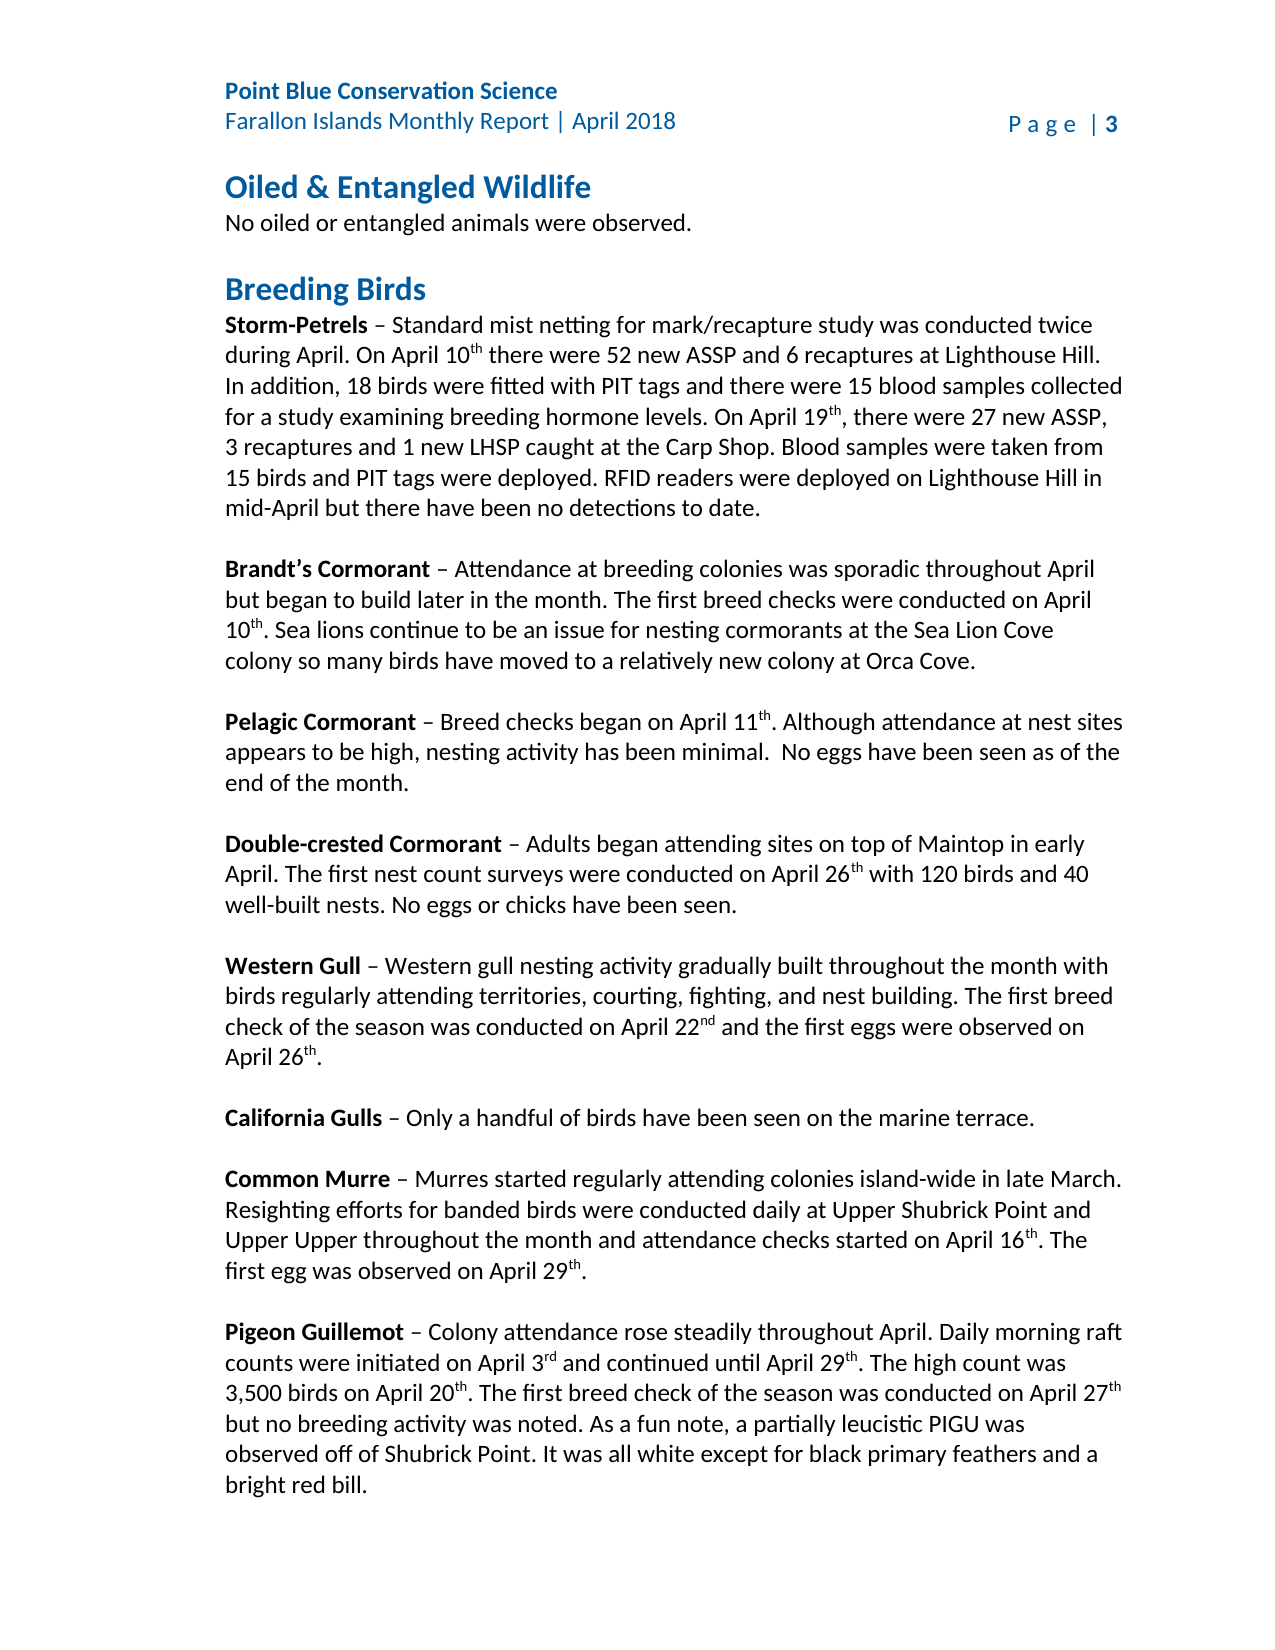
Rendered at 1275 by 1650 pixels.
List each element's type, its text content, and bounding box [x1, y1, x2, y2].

text Western Gull – Western gull nesting activity gradually built throughout the month with birds regularly attending territories, courting, fighting, and nest building. The first breed check of the season was conducted on April 22nd and the first eggs were observed on April 26th. [225, 950, 1125, 1072]
text Oiled & Entangled Wildlife [225, 167, 1125, 207]
text Storm-Petrels – Standard mist netting for mark/recapture study was conducted twice during April. On April 10th there were 52 new ASSP and 6 recaptures at Lighthouse Hill. In addition, 18 birds were fitted with PIT tags and there were 15 blood samples collected for a study examining breeding hormone levels. On April 19th, there were 27 new ASSP, 3 recaptures and 1 new LHSP caught at the Carp Shop. Blood samples were taken from 15 birds and PIT tags were deployed. RFID readers were deployed on Lighthouse Hill in mid-April but there have been no detections to date. [225, 309, 1125, 523]
text California Gulls – Only a handful of birds have been seen on the marine terrace. [225, 1103, 1125, 1133]
text Common Murre – Murres started regularly attending colonies island-wide in late March. Resighting efforts for banded birds were conducted daily at Upper Shubrick Point and Upper Upper throughout the month and attendance checks started on April 16th. The first egg was observed on April 29th. [225, 1164, 1125, 1286]
text Double-crested Cormorant – Adults began attending sites on top of Maintop in early April. The first nest count surveys were conducted on April 26th with 120 birds and 40 well-built nests. No eggs or chicks have been seen. [225, 828, 1125, 919]
text Pigeon Guillemot – Colony attendance rose steadily throughout April. Daily morning raft counts were initiated on April 3rd and continued until April 29th. The high count was 3,500 birds on April 20th. The first breed check of the season was conducted on April 27th but no breeding activity was noted. As a fun note, a partially leucistic PIGU was observed off of Shubrick Point. It was all white except for black primary feathers and a bright red bill. [225, 1316, 1125, 1499]
text Pelagic Cormorant – Breed checks began on April 11th. Although attendance at nest sites appears to be high, nesting activity has been minimal. No eggs have been seen as of the end of the month. [225, 706, 1125, 797]
text No oiled or entangled animals were observed. [225, 207, 1125, 238]
text Brandt’s Cormorant – Attendance at breeding colonies was sporadic throughout April but began to build later in the month. The first breed checks were conducted on April 10th. Sea lions continue to be an issue for nesting cormorants at the Sea Lion Cove colony so many birds have moved to a relatively new colony at Orca Cove. [225, 553, 1125, 675]
text Breeding Birds [225, 268, 1125, 309]
